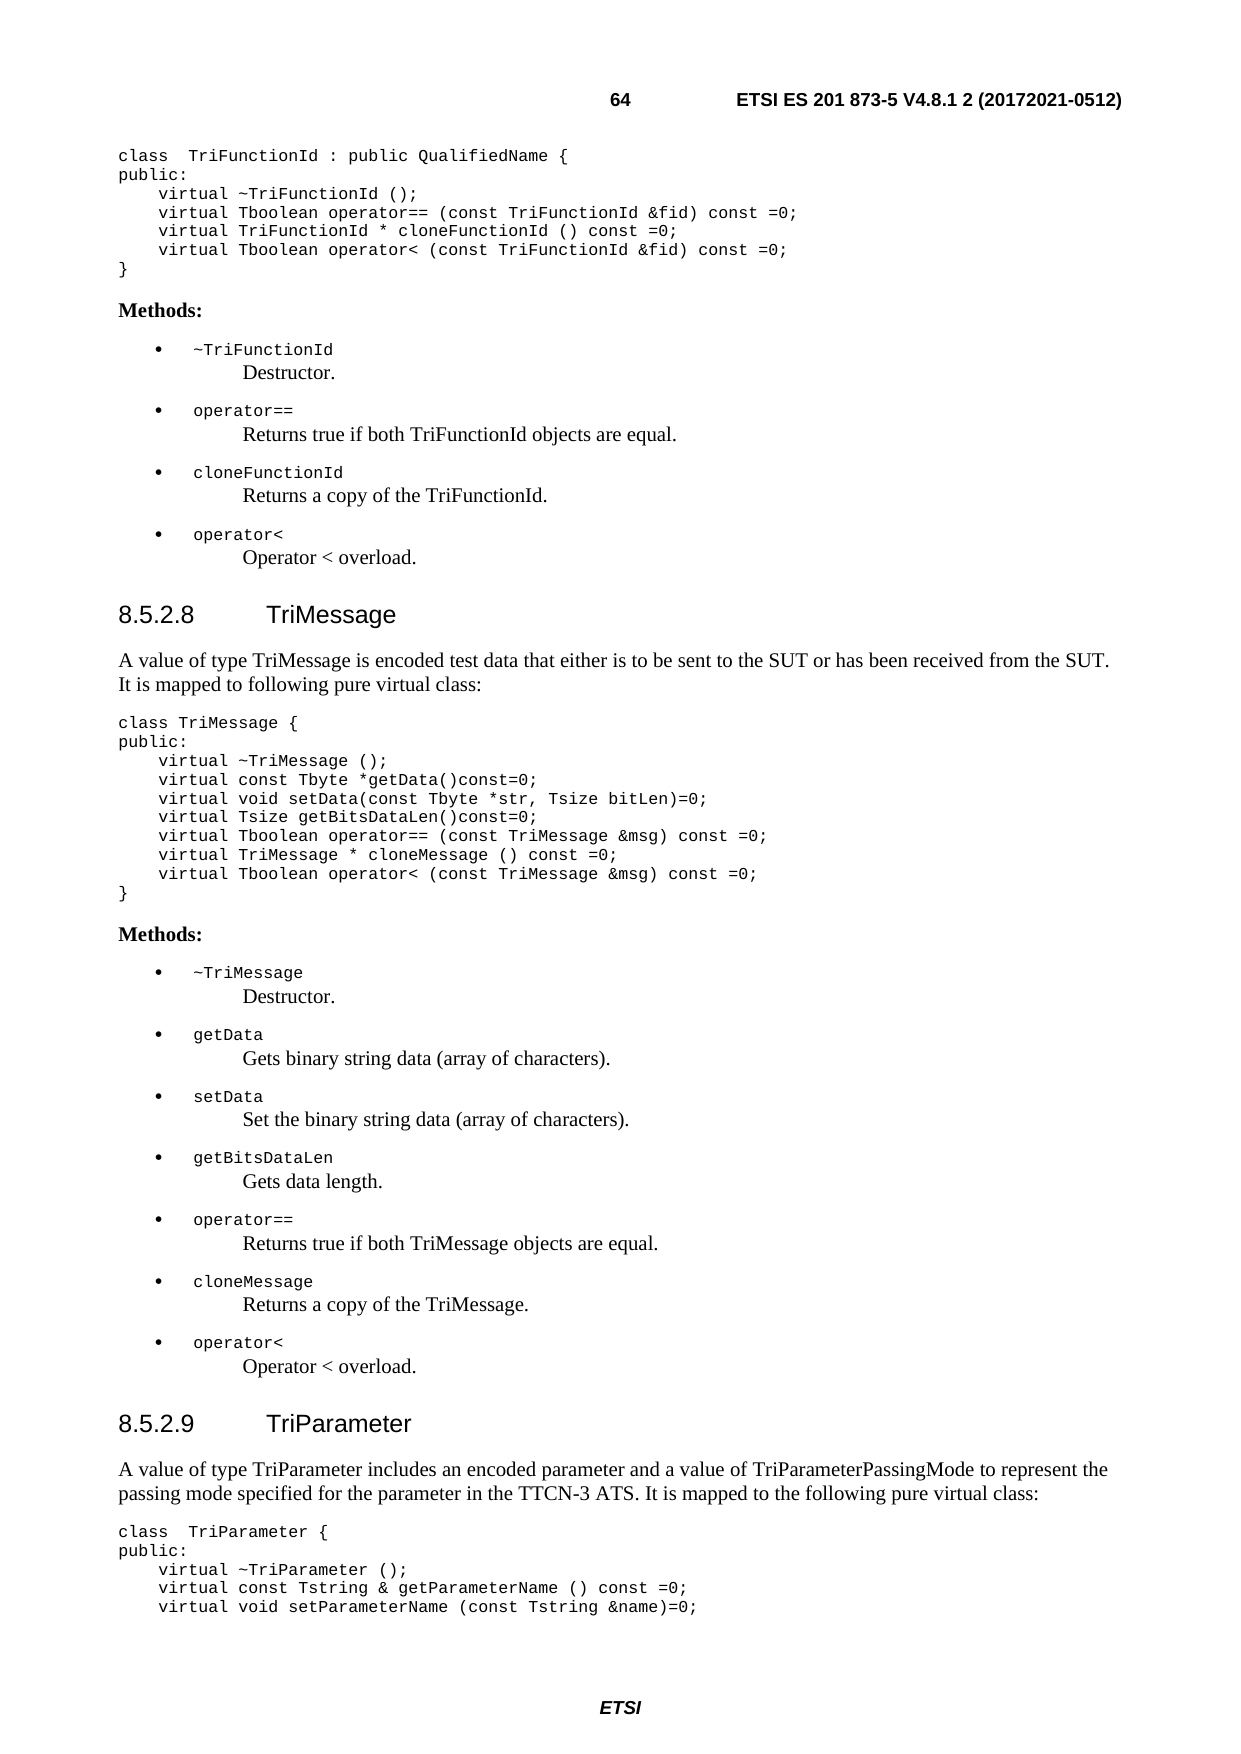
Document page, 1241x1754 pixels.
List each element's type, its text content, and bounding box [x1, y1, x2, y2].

text class TriParameter { [118, 1523, 1122, 1542]
list ~TriMessage [156, 965, 1122, 984]
text } [118, 261, 1122, 279]
text Returns a copy of the TriFunctionId. [242, 483, 1122, 507]
text virtual const Tbyte *getData()const=0; [118, 771, 1122, 790]
text Gets binary string data (array of characters). [242, 1046, 1122, 1069]
text A value of type TriMessage is encoded test data that either is to be sent to the SUT or has been received from the SUT. It is mapped to following pure virtual class: [118, 648, 1122, 696]
text A value of type TriParameter includes an encoded parameter and a value of TriParameterPassingMode to represent the passing mode specified for the parameter in the TTCN-3 ATS. It is mapped to the following pure virtual class: [118, 1457, 1122, 1505]
list cloneMessage [156, 1273, 1122, 1292]
text Methods: [118, 298, 1122, 322]
text virtual ~TriMessage (); [118, 752, 1122, 771]
text Destructor. [242, 360, 1122, 384]
subtitle 8.5.2.9 TriParameter [118, 1409, 1122, 1438]
text Returns a copy of the TriMessage. [242, 1292, 1122, 1316]
list operator< [156, 526, 1122, 545]
text class TriMessage { [118, 715, 1122, 734]
text Returns true if both TriFunctionId objects are equal. [242, 422, 1122, 446]
text Gets data length. [242, 1169, 1122, 1193]
text virtual Tboolean operator== (const TriMessage &msg) const =0; [118, 828, 1122, 847]
text virtual TriFunctionId * cloneFunctionId () const =0; [118, 223, 1122, 242]
list operator== [156, 1212, 1122, 1231]
subtitle 8.5.2.8 TriMessage [118, 600, 1122, 629]
text } [118, 884, 1122, 903]
text public: [118, 166, 1122, 185]
text class TriFunctionId : public QualifiedName { [118, 148, 1122, 166]
text Set the binary string data (array of characters). [242, 1107, 1122, 1131]
list getData [156, 1027, 1122, 1046]
text virtual void setParameterName (const Tstring &name)=0; [118, 1599, 1122, 1618]
text virtual Tboolean operator== (const TriFunctionId &fid) const =0; [118, 204, 1122, 223]
text virtual ~TriFunctionId (); [118, 185, 1122, 204]
list setData [156, 1088, 1122, 1107]
list operator< [156, 1335, 1122, 1354]
text public: [118, 734, 1122, 752]
text virtual Tsize getBitsDataLen()const=0; [118, 809, 1122, 828]
list cloneFunctionId [156, 464, 1122, 483]
list ~TriFunctionId [156, 341, 1122, 360]
list getBitsDataLen [156, 1150, 1122, 1169]
text virtual TriMessage * cloneMessage () const =0; [118, 847, 1122, 866]
text virtual Tboolean operator< (const TriFunctionId &fid) const =0; [118, 242, 1122, 261]
text Operator < overload. [242, 545, 1122, 569]
text Destructor. [242, 984, 1122, 1008]
list operator== [156, 403, 1122, 422]
text virtual const Tstring & getParameterName () const =0; [118, 1580, 1122, 1599]
text virtual ~TriParameter (); [118, 1561, 1122, 1580]
text Methods: [118, 922, 1122, 946]
text Returns true if both TriMessage objects are equal. [242, 1231, 1122, 1254]
text Operator < overload. [242, 1354, 1122, 1378]
text public: [118, 1542, 1122, 1561]
text virtual void setData(const Tbyte *str, Tsize bitLen)=0; [118, 790, 1122, 809]
text virtual Tboolean operator< (const TriMessage &msg) const =0; [118, 866, 1122, 884]
